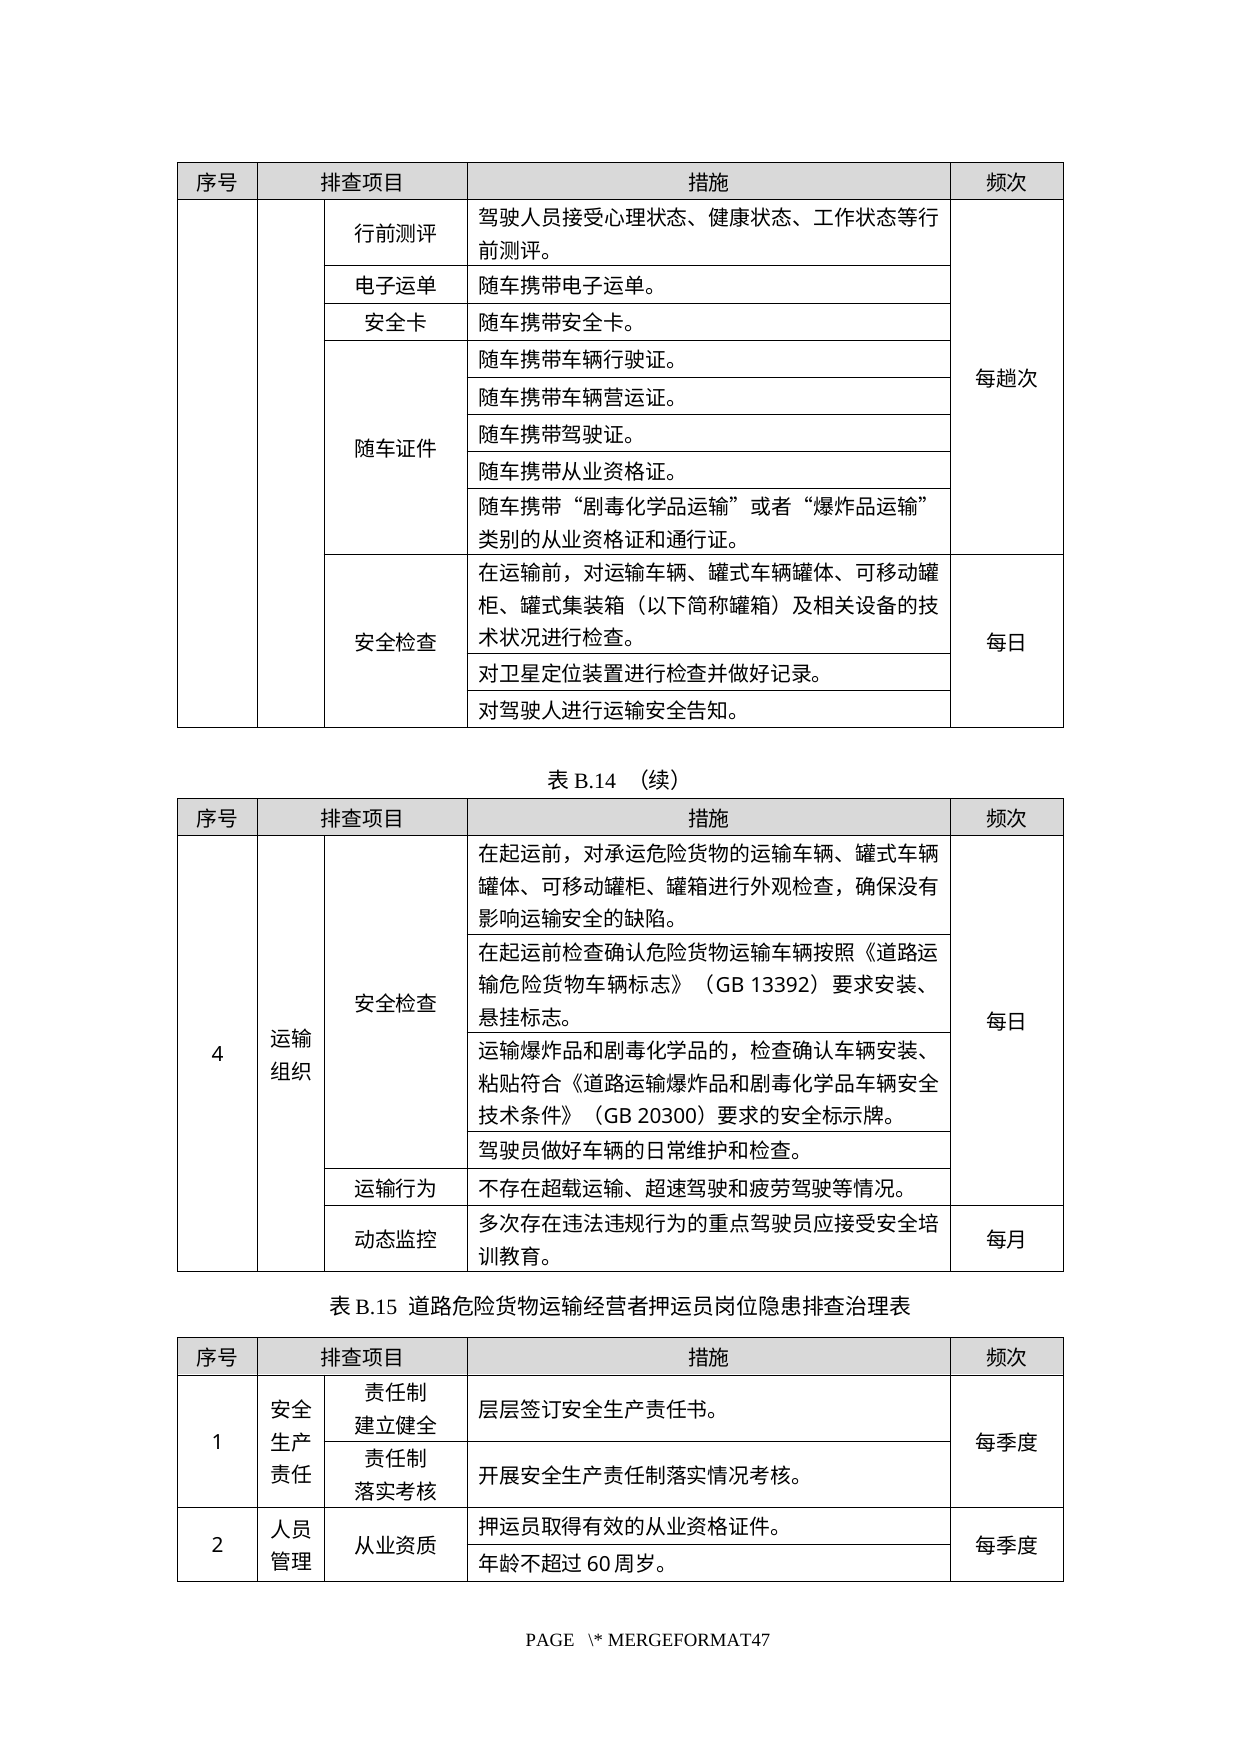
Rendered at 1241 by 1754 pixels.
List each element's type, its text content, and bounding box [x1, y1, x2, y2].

table_cell 年龄不超过60周岁。 [468, 1545, 950, 1581]
table_header 排查项目 [258, 163, 467, 199]
table_header 序号 [178, 163, 257, 199]
table_cell 在起运前检查确认危险货物运输车辆按照《道路运输危险货物车辆标志》（GB 13392）要求安装、悬挂标志。 [468, 935, 950, 1032]
table_cell 2 [178, 1508, 257, 1581]
table_cell 电子运单 [325, 266, 467, 302]
table_cell 随车携带驾驶证。 [468, 415, 950, 451]
table_cell 每季度 [951, 1376, 1063, 1507]
table_cell 1 [178, 1376, 257, 1507]
table_cell 随车证件 [325, 341, 467, 554]
table_cell 行前测评 [325, 200, 467, 265]
text 表B.15 道路危险货物运输经营者押运员岗位隐患排查治理表 [187, 1288, 1053, 1321]
table_header 频次 [951, 163, 1063, 199]
table_cell 责任制 落实考核 [325, 1442, 467, 1507]
table_header 措施 [468, 1338, 950, 1374]
table_cell 驾驶员做好车辆的日常维护和检查。 [468, 1132, 950, 1168]
table_cell 每日 [951, 555, 1063, 727]
table_cell 随车携带车辆行驶证。 [468, 341, 950, 377]
table_cell 责任制 建立健全 [325, 1376, 467, 1441]
table_cell 每月 [951, 1206, 1063, 1271]
table_header 表B.14 （续） [177, 761, 1063, 798]
table_cell 对卫星定位装置进行检查并做好记录。 [468, 654, 950, 690]
table_cell 随车携带“剧毒化学品运输”或者“爆炸品运输”类别的从业资格证和通行证。 [468, 489, 950, 554]
table_cell 开展安全生产责任制落实情况考核。 [468, 1442, 950, 1507]
table_cell 随车携带车辆营运证。 [468, 378, 950, 414]
table_cell 4 [178, 836, 257, 1271]
table_cell 动态监控 [325, 1206, 467, 1271]
table_cell 在起运前，对承运危险货物的运输车辆、罐式车辆罐体、可移动罐柜、罐箱进行外观检查，确保没有影响运输安全的缺陷。 [468, 836, 950, 934]
table_cell 频次 [951, 799, 1063, 835]
table_header 序号 [178, 1338, 257, 1374]
table_header 频次 [951, 1338, 1063, 1374]
table_cell 随车携带从业资格证。 [468, 452, 950, 488]
table_cell 押运员取得有效的从业资格证件。 [468, 1508, 950, 1544]
table_cell 运输组织 [258, 836, 324, 1271]
table_cell 层层签订安全生产责任书。 [468, 1376, 950, 1441]
table_cell 人员管理 [258, 1508, 324, 1581]
table_header 排查项目 [258, 1338, 467, 1374]
table_cell 安全生产责任 [258, 1376, 324, 1507]
table_cell 每日 [951, 836, 1063, 1205]
table_cell 序号 [178, 799, 257, 835]
table_cell 从业资质 [325, 1508, 467, 1581]
table_cell 随车携带安全卡。 [468, 304, 950, 339]
table_header 措施 [468, 163, 950, 199]
table_cell 对驾驶人进行运输安全告知。 [468, 691, 950, 727]
table_cell 安全检查 [325, 555, 467, 727]
table_cell 驾驶人员接受心理状态、健康状态、工作状态等行前测评。 [468, 200, 950, 265]
table_cell 每季度 [951, 1508, 1063, 1581]
table_cell 措施 [468, 799, 950, 835]
table_cell 不存在超载运输、超速驾驶和疲劳驾驶等情况。 [468, 1169, 950, 1205]
table_cell 运输行为 [325, 1169, 467, 1205]
table_cell 安全检查 [325, 836, 467, 1168]
table_cell 排查项目 [258, 799, 467, 835]
table_cell 在运输前，对运输车辆、罐式车辆罐体、可移动罐柜、罐式集装箱（以下简称罐箱）及相关设备的技术状况进行检查。 [468, 555, 950, 653]
table_cell 运输爆炸品和剧毒化学品的，检查确认车辆安装、粘贴符合《道路运输爆炸品和剧毒化学品车辆安全技术条件》（GB 20300）要求的安全标示牌。 [468, 1033, 950, 1131]
table_cell 每趟次 [951, 200, 1063, 554]
table_cell 随车携带电子运单。 [468, 266, 950, 302]
table_cell 多次存在违法违规行为的重点驾驶员应接受安全培训教育。 [468, 1206, 950, 1271]
table_cell 安全卡 [325, 304, 467, 339]
